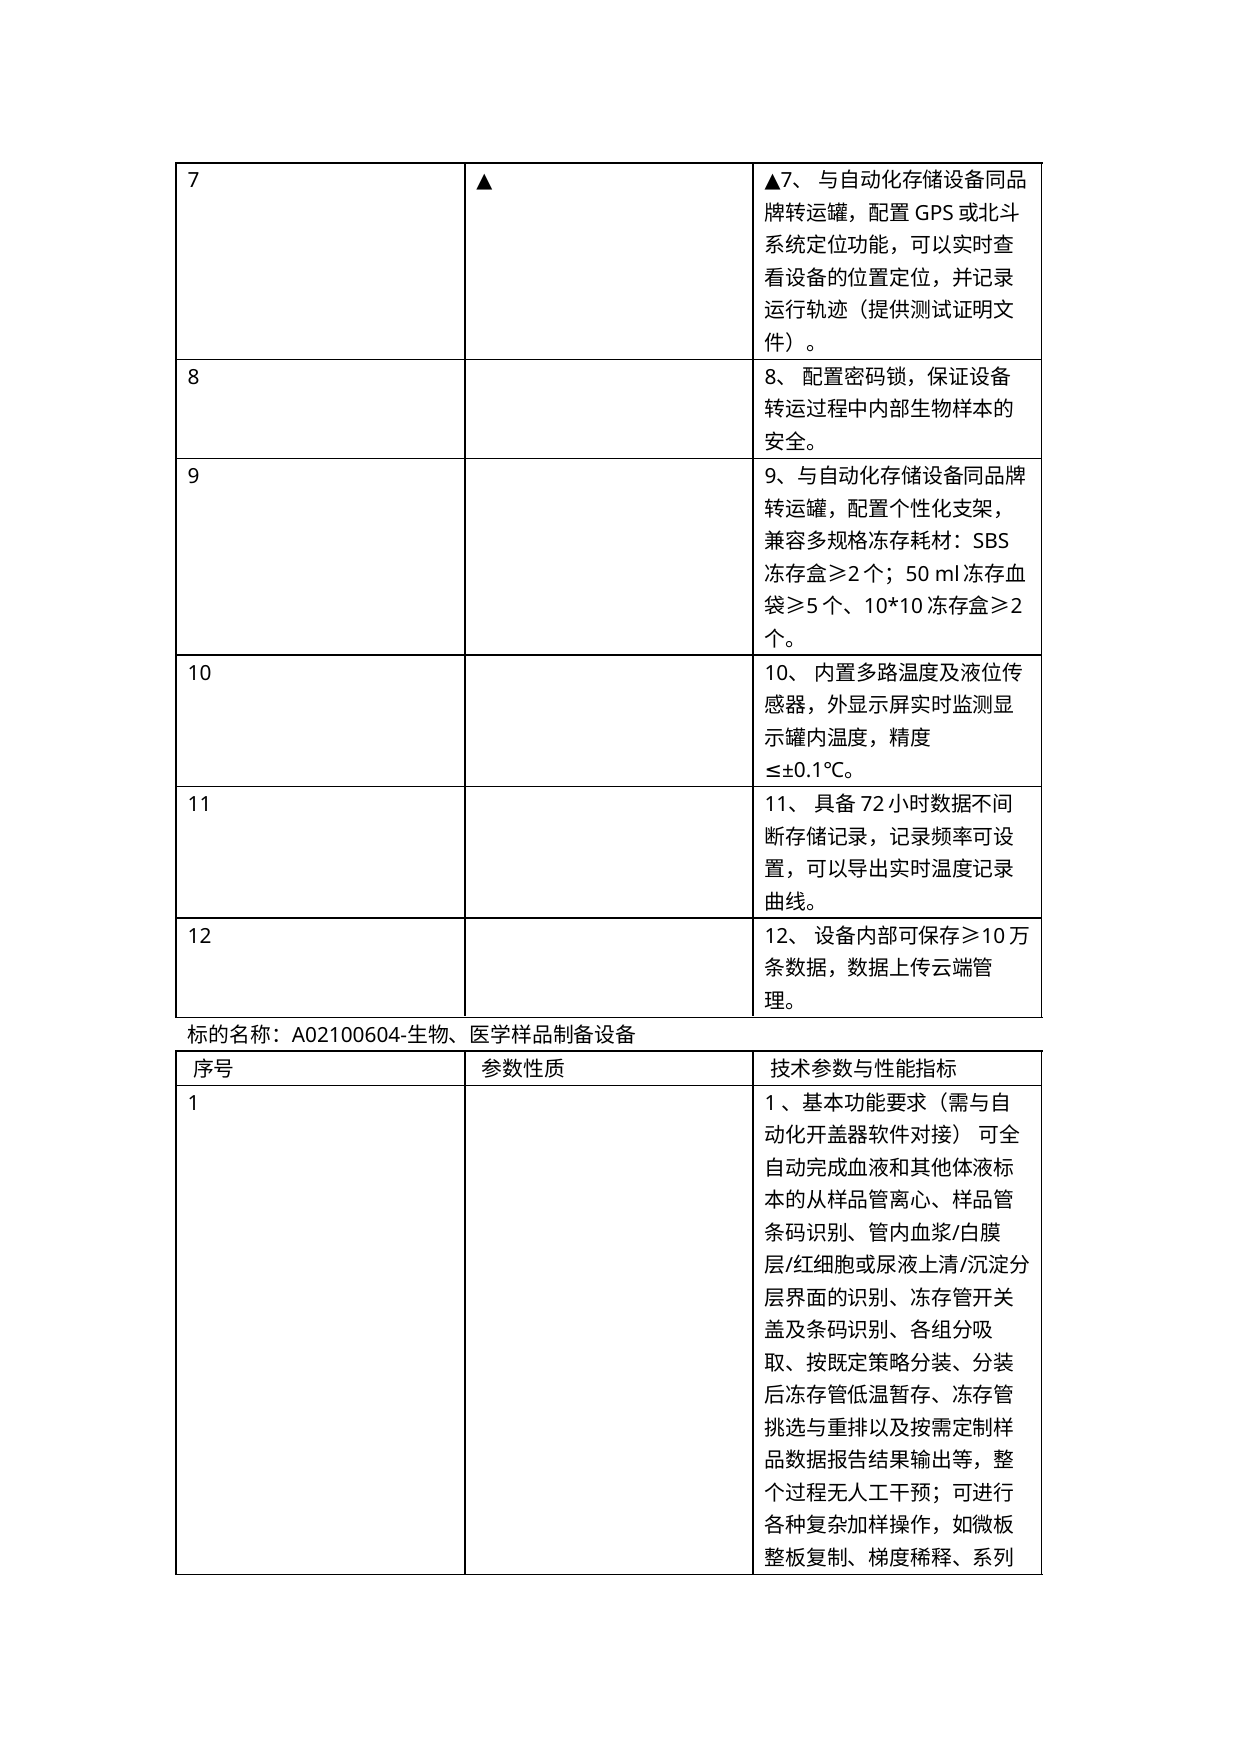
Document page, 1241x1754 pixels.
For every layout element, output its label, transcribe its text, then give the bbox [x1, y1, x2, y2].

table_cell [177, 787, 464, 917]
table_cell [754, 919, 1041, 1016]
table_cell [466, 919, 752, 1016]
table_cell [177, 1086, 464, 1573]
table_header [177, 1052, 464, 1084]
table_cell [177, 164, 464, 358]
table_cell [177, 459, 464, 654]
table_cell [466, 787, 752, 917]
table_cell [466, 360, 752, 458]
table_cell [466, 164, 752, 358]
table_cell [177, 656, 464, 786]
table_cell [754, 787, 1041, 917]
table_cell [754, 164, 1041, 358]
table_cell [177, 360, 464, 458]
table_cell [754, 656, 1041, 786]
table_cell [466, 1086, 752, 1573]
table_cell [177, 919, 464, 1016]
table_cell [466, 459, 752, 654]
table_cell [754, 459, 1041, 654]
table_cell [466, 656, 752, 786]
text 标的名称：A02100604-生物、医学样品制备设备 [187, 1018, 1053, 1050]
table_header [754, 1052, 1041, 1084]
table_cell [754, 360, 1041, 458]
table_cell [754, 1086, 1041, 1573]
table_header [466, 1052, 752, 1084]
